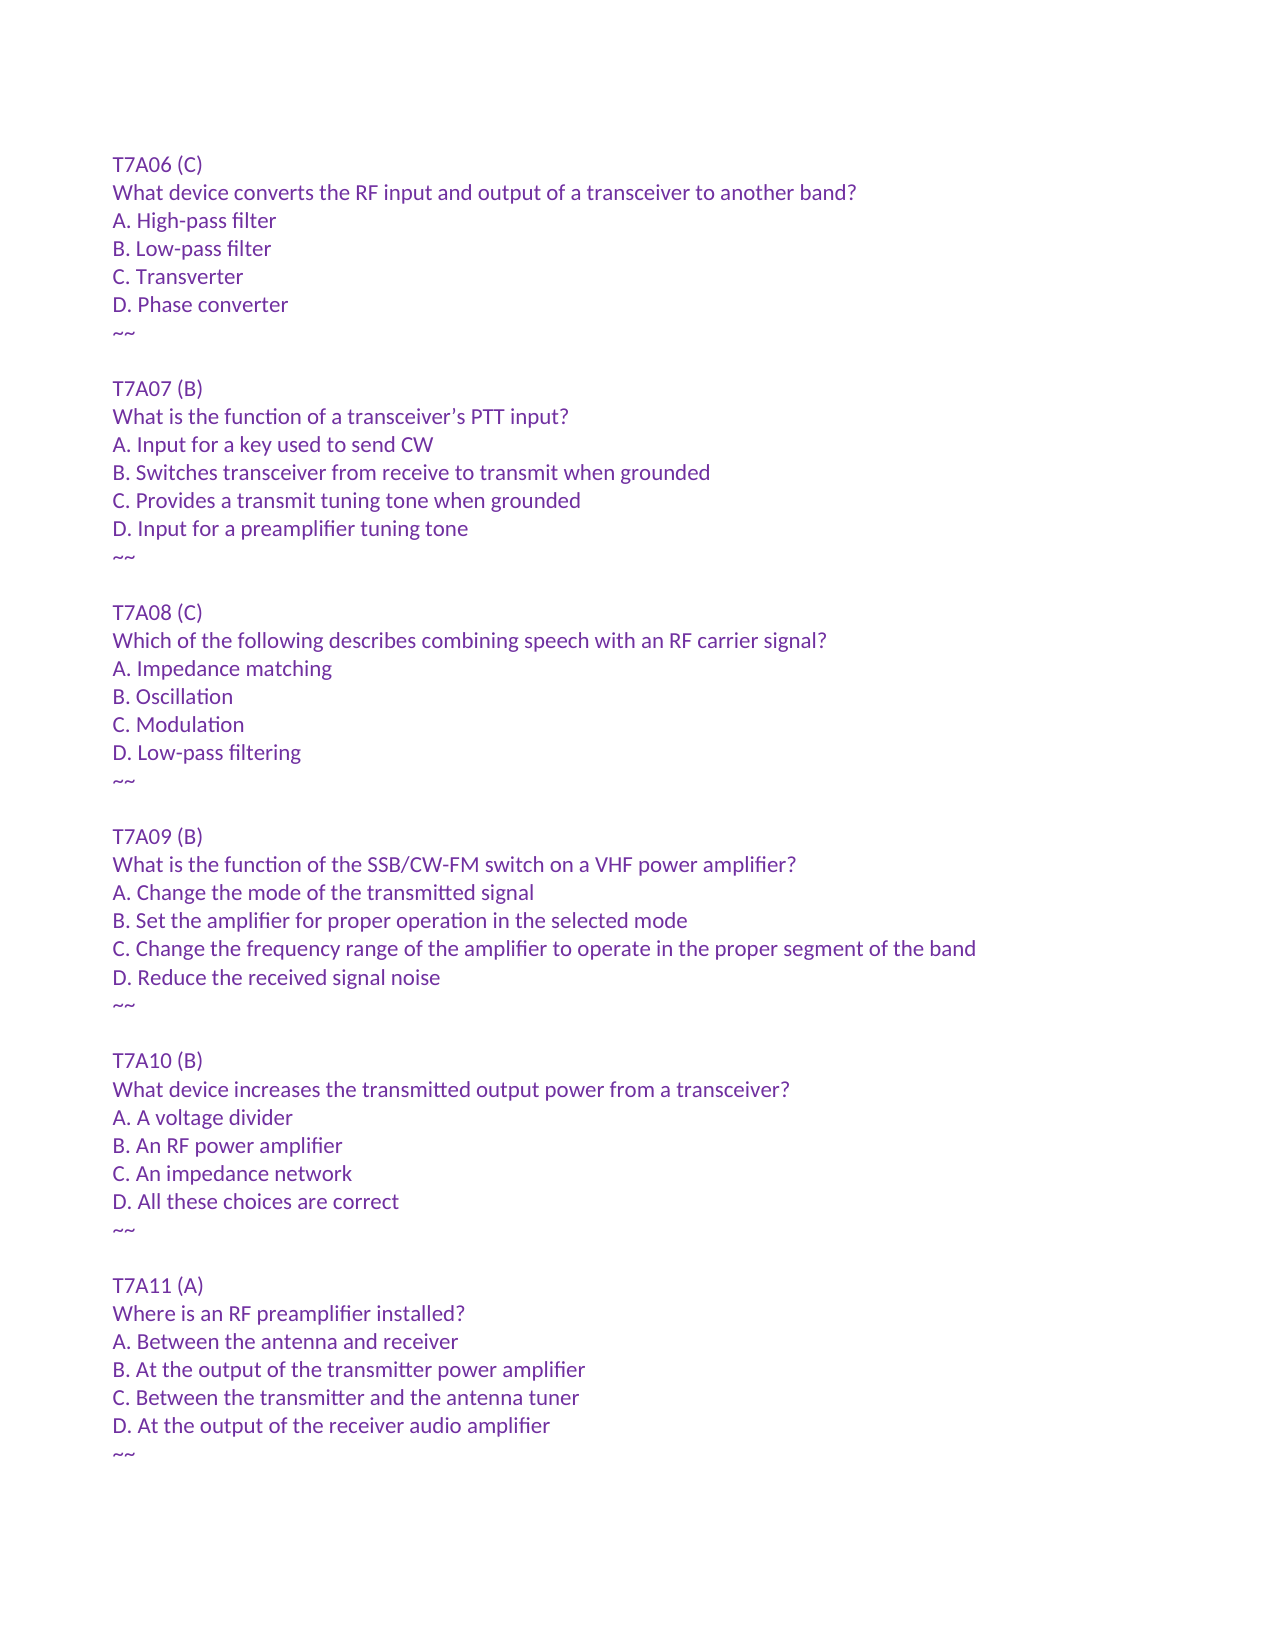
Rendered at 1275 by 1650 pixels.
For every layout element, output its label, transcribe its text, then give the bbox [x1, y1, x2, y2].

text C. Between the transmitter and the antenna tuner [112, 1383, 1162, 1411]
text What is the function of the SSB/CW-FM switch on a VHF power amplifier? [112, 851, 1162, 878]
text C. Modulation [112, 710, 1162, 738]
text T7A10 (B) [112, 1047, 1162, 1075]
text T7A09 (B) [112, 822, 1162, 851]
text ~~ [112, 542, 1162, 570]
text T7A07 (B) [112, 374, 1162, 402]
text D. Phase converter [112, 290, 1162, 318]
text B. Oscillation [112, 682, 1162, 710]
text A. High-pass filter [112, 206, 1162, 234]
text B. Low-pass filter [112, 234, 1162, 262]
text B. At the output of the transmitter power amplifier [112, 1355, 1162, 1383]
text D. Low-pass filtering [112, 738, 1162, 766]
text T7A06 (C) [112, 150, 1162, 178]
text C. Change the frequency range of the amplifier to operate in the proper segment of the band [112, 934, 1162, 963]
text Which of the following describes combining speech with an RF carrier signal? [112, 626, 1162, 654]
text A. Change the mode of the transmitted signal [112, 878, 1162, 907]
text B. An RF power amplifier [112, 1131, 1162, 1159]
text ~~ [112, 318, 1162, 346]
text A. A voltage divider [112, 1103, 1162, 1131]
text C. Transverter [112, 262, 1162, 290]
text D. Reduce the received signal noise [112, 963, 1162, 991]
text T7A08 (C) [112, 598, 1162, 626]
text C. An impedance network [112, 1159, 1162, 1187]
text T7A11 (A) [112, 1271, 1162, 1299]
text D. Input for a preamplifier tuning tone [112, 514, 1162, 542]
text ~~ [112, 766, 1162, 794]
text C. Provides a transmit tuning tone when grounded [112, 486, 1162, 514]
text D. All these choices are correct [112, 1187, 1162, 1215]
text What is the function of a transceiver’s PTT input? [112, 402, 1162, 430]
text ~~ [112, 1439, 1162, 1467]
text A. Impedance matching [112, 654, 1162, 682]
text B. Switches transceiver from receive to transmit when grounded [112, 458, 1162, 486]
text A. Between the antenna and receiver [112, 1327, 1162, 1355]
text What device converts the RF input and output of a transceiver to another band? [112, 178, 1162, 206]
text ~~ [112, 991, 1162, 1019]
text D. At the output of the receiver audio amplifier [112, 1411, 1162, 1439]
text What device increases the transmitted output power from a transceiver? [112, 1075, 1162, 1103]
text A. Input for a key used to send CW [112, 430, 1162, 458]
text B. Set the amplifier for proper operation in the selected mode [112, 907, 1162, 934]
text Where is an RF preamplifier installed? [112, 1299, 1162, 1327]
text ~~ [112, 1215, 1162, 1243]
